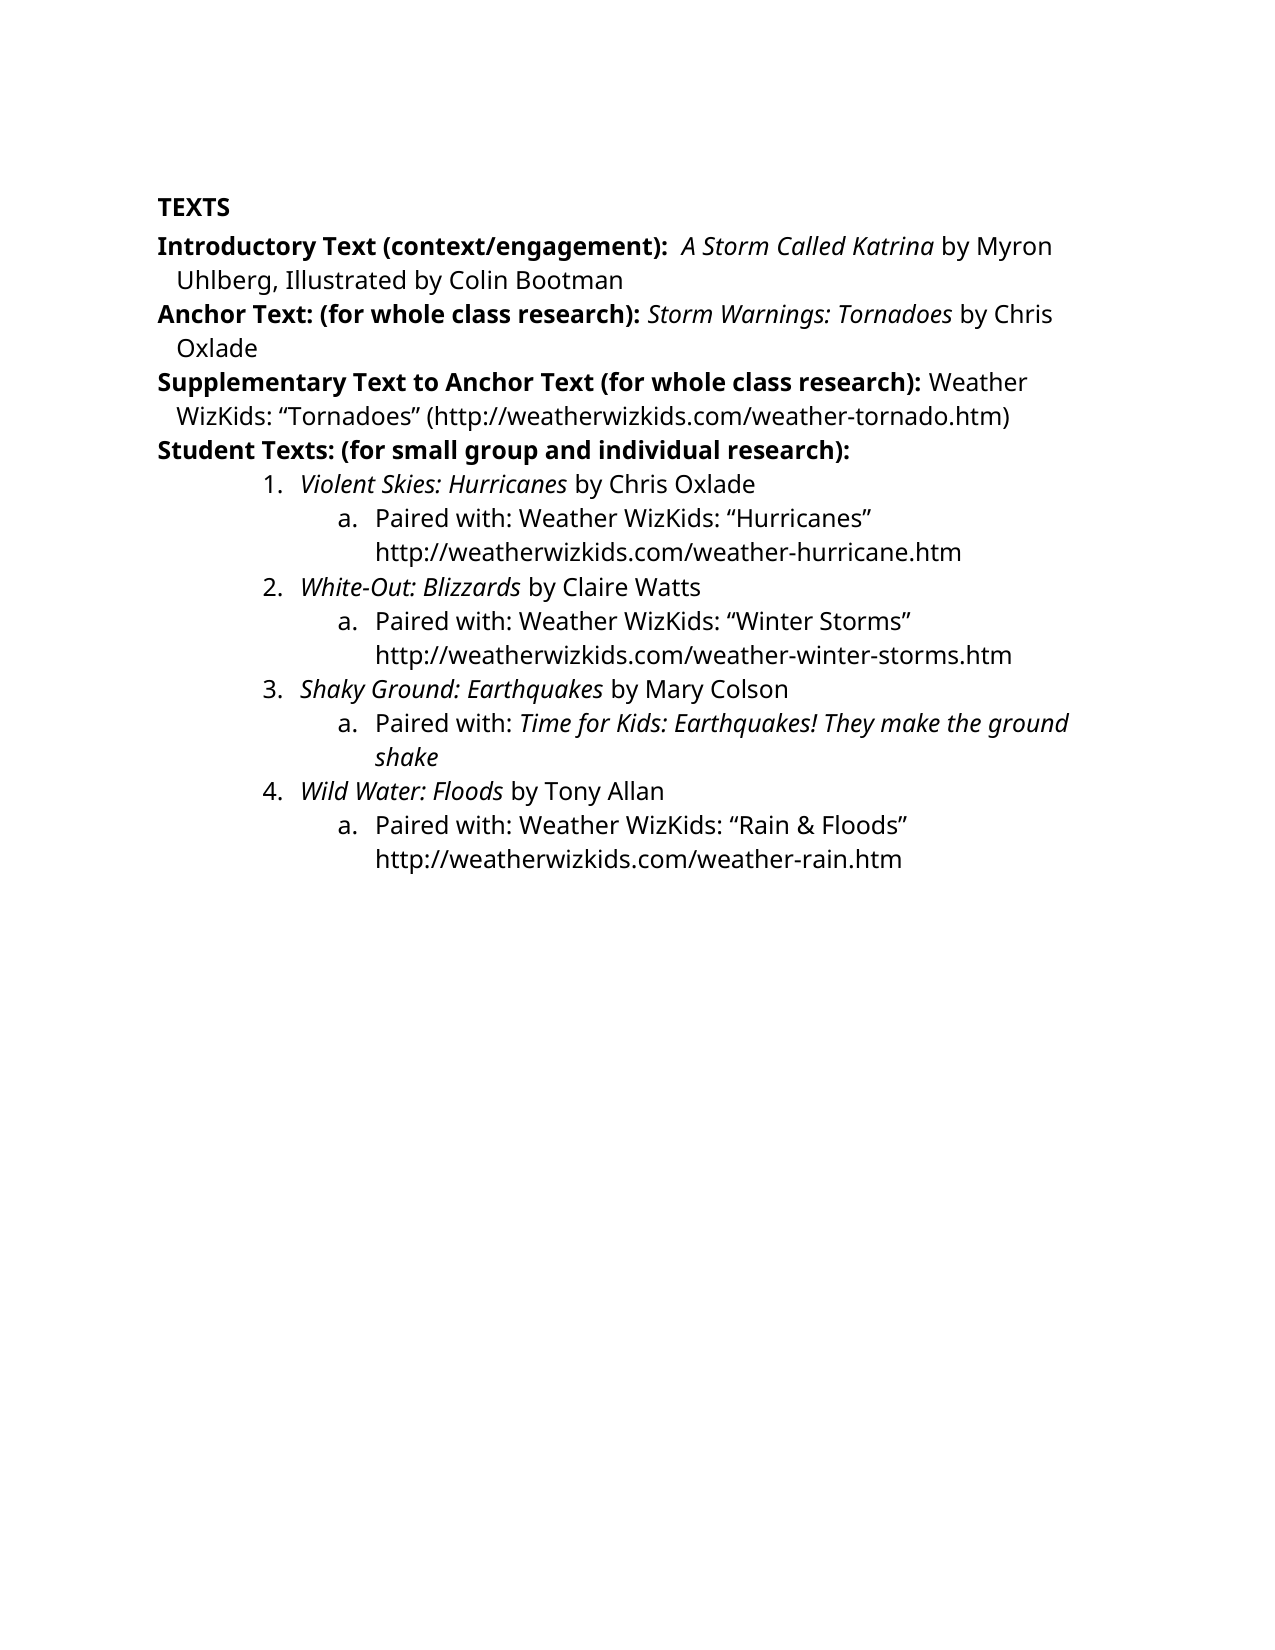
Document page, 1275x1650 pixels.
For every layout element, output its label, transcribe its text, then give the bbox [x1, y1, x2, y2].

list Paired with: Time for Kids: Earthquakes! They make the ground shake [337, 705, 1116, 773]
text Student Texts: (for small group and individual research): [157, 433, 1116, 467]
text Supplementary Text to Anchor Text (for whole class research): Weather WizKids: “Tornadoes” (http://weatherwizkids.com/weather-tornado.htm) [157, 365, 1116, 433]
text Anchor Text: (for whole class research): Storm Warnings: Tornadoes by Chris Oxlade [157, 297, 1116, 365]
list Paired with: Weather WizKids: “Hurricanes” [337, 501, 1116, 535]
list Violent Skies: Hurricanes by Chris Oxlade [262, 467, 1116, 501]
list Shaky Ground: Earthquakes by Mary Colson [262, 671, 1116, 705]
text http://weatherwizkids.com/weather-winter-storms.htm [300, 637, 1116, 671]
text TEXTS [157, 189, 1116, 223]
list Wild Water: Floods by Tony Allan [262, 773, 1116, 808]
list Paired with: Weather WizKids: “Winter Storms” [337, 603, 1116, 637]
text Introductory Text (context/engagement): A Storm Called Katrina by Myron Uhlberg, Illustrated by Colin Bootman [157, 228, 1116, 297]
list White-Out: Blizzards by Claire Watts [262, 569, 1116, 603]
list Paired with: Weather WizKids: “Rain & Floods” http://weatherwizkids.com/weather-rain.htm [337, 808, 1116, 876]
text http://weatherwizkids.com/weather-hurricane.htm [300, 535, 1116, 569]
